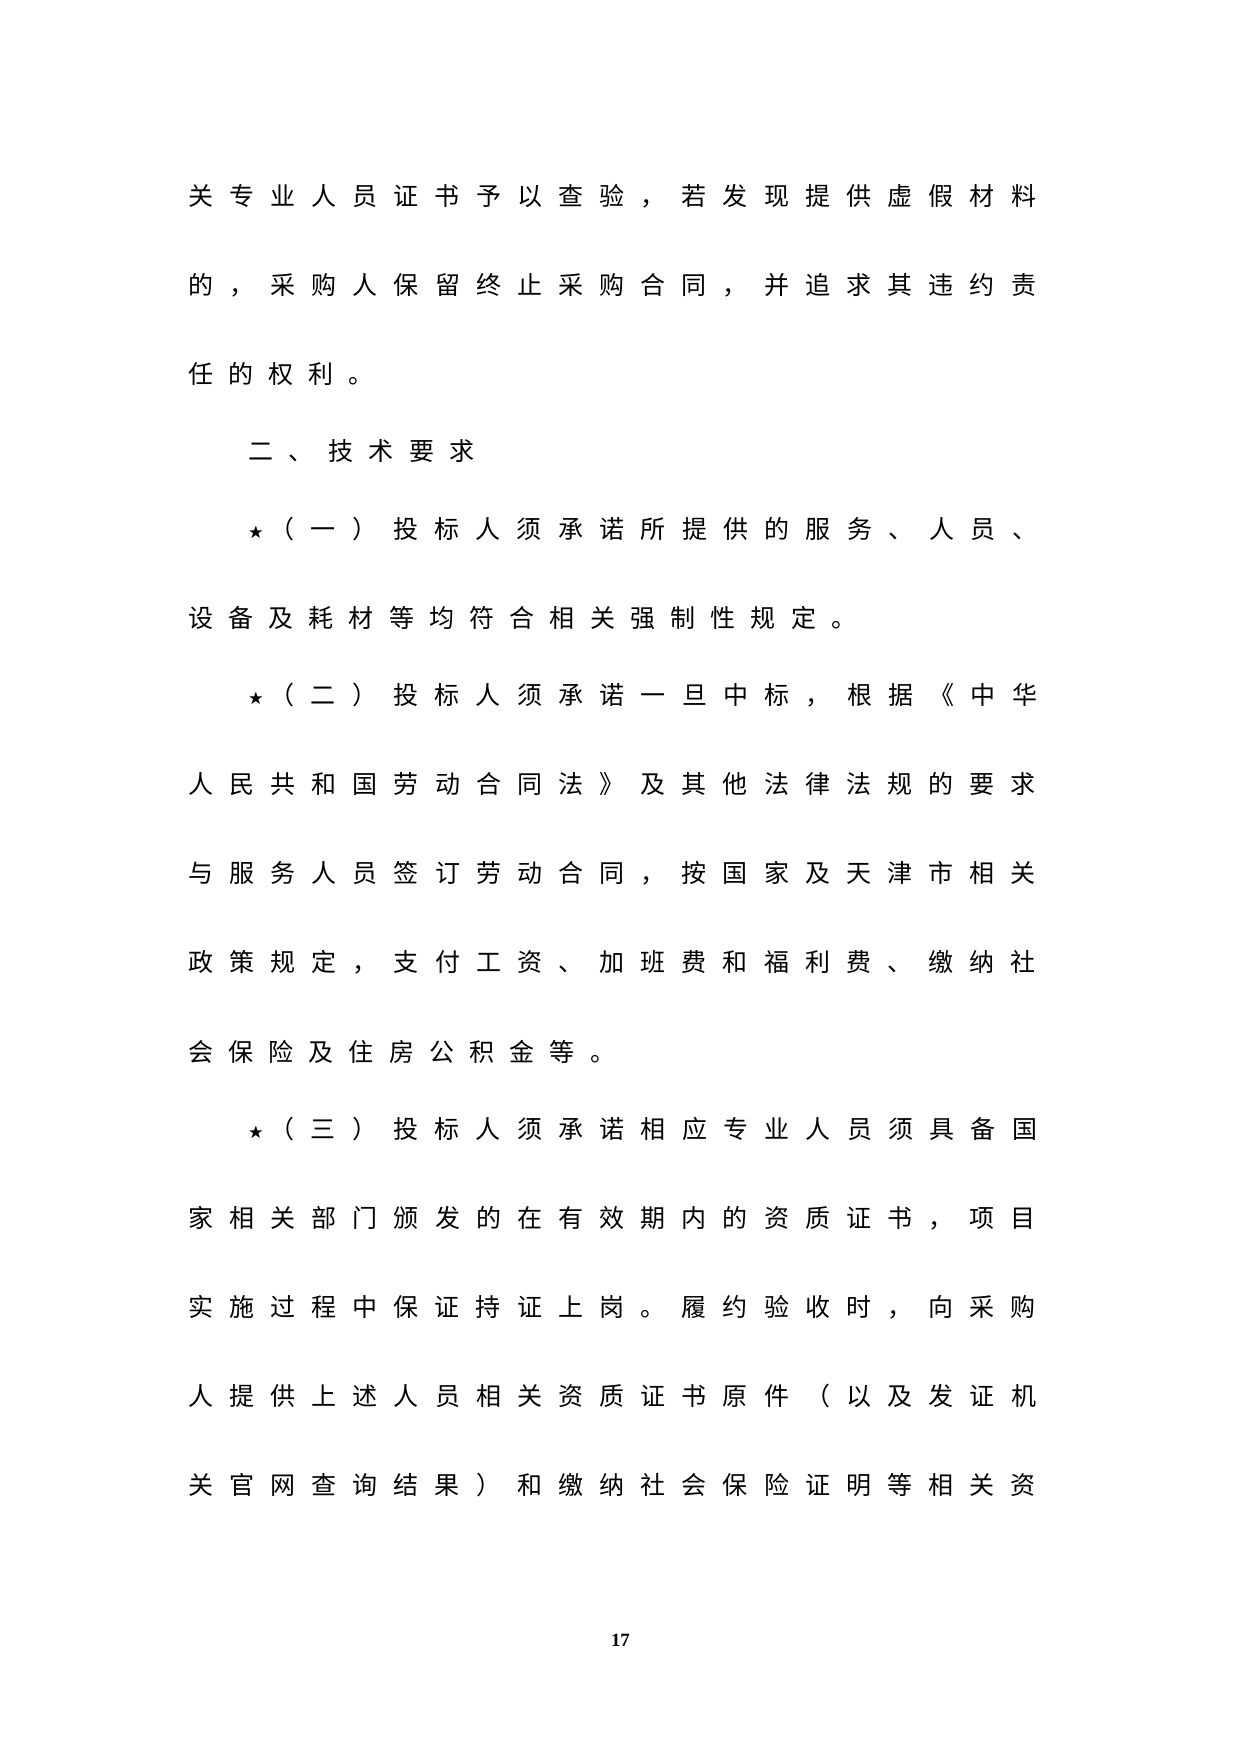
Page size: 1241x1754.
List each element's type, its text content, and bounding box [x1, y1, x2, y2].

text ★（一）投标人须承诺所提供的服务、人员、设备及耗材等均符合相关强制性规定。 [188, 498, 1052, 646]
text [188, 164, 1052, 402]
text 二、技术要求 [188, 420, 1052, 479]
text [188, 1098, 1052, 1513]
text ★（二）投标人须承诺一旦中标，根据《中华人民共和国劳动合同法》及其他法律法规的要求与服务人员签订劳动合同，按国家及天津市相关政策规定，支付工资、加班费和福利费、缴纳社会保险及住房公积金等。 [188, 664, 1052, 1080]
